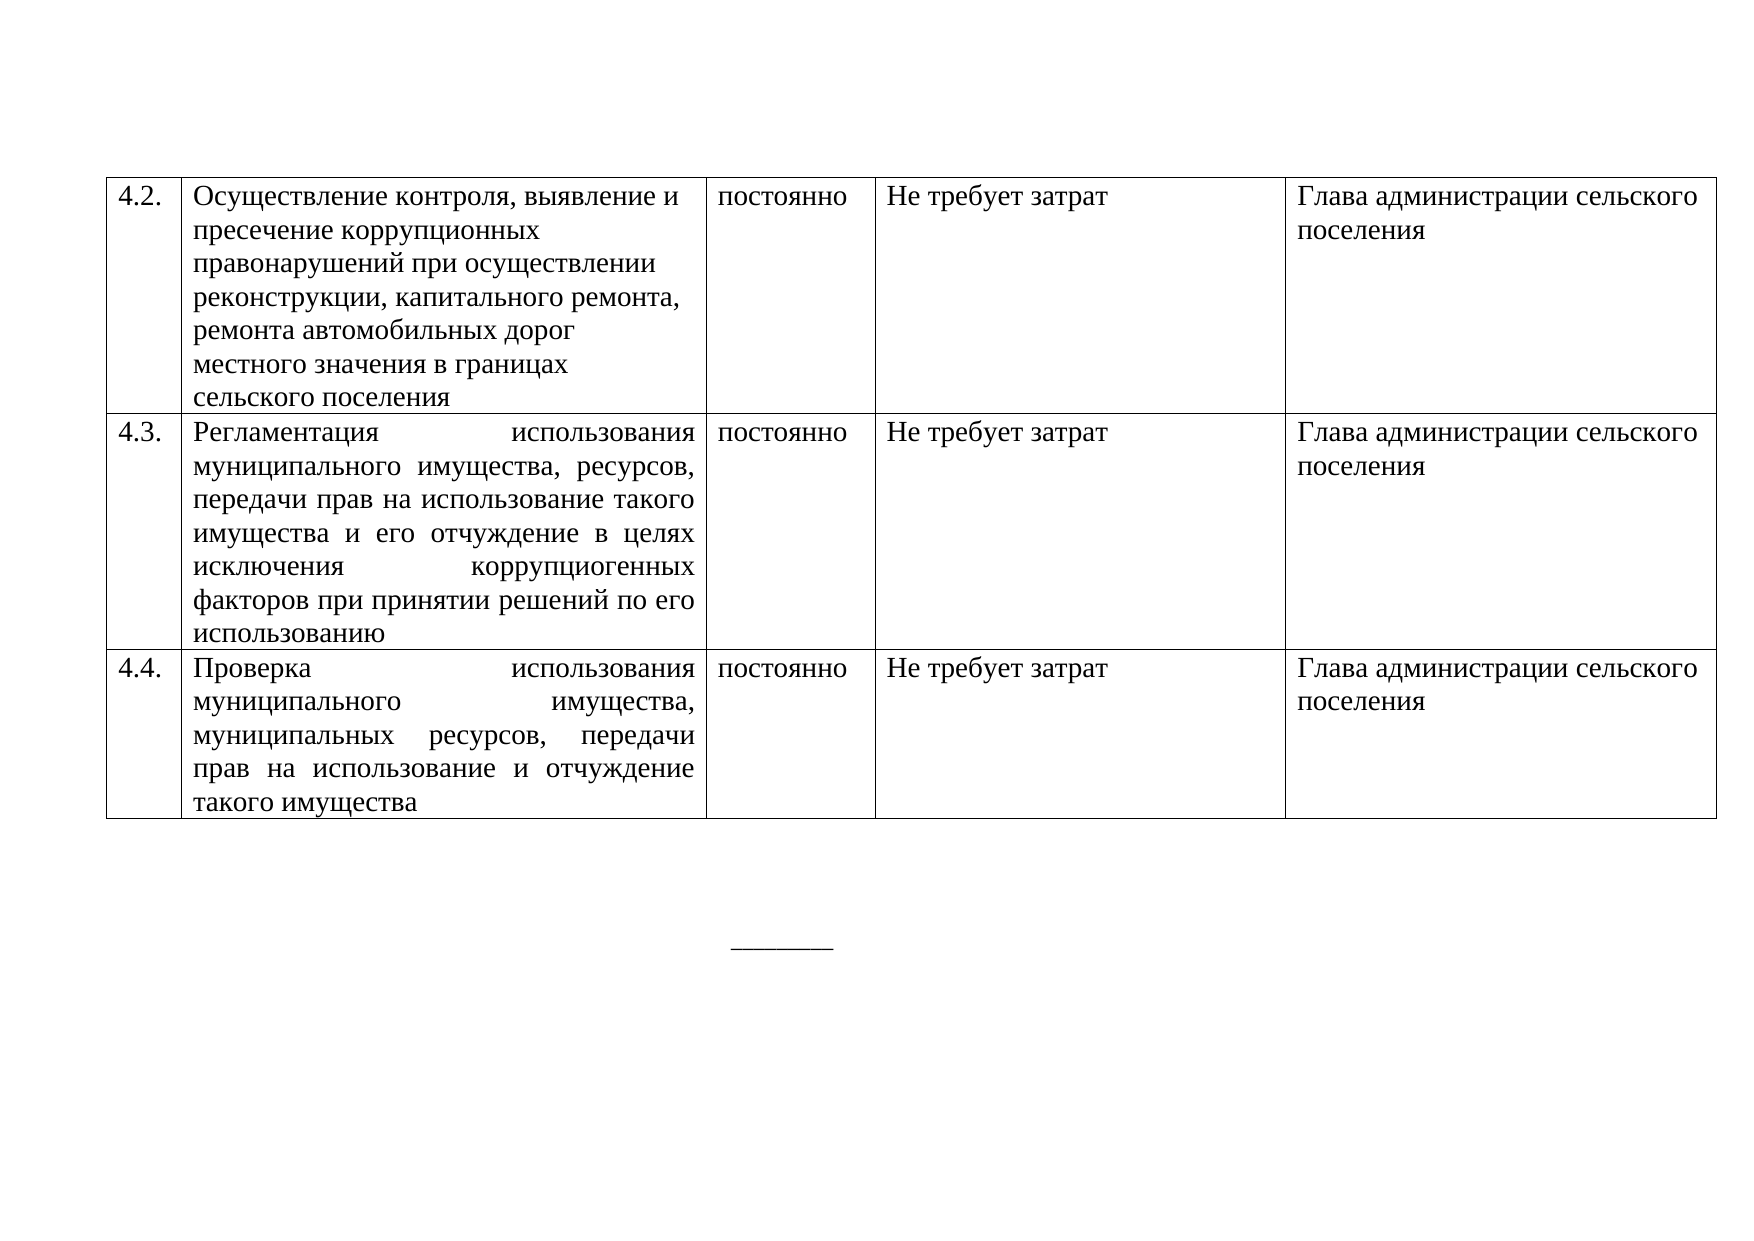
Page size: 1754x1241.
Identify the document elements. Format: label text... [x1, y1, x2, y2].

table_cell постоянно [707, 650, 875, 818]
table_cell постоянно [707, 414, 875, 649]
table_cell Не требует затрат [876, 650, 1285, 818]
text _________ [118, 925, 1636, 953]
table_cell Глава администрации сельского поселения [1286, 414, 1716, 649]
table_cell 4.4. [107, 650, 181, 818]
table_cell Регламентация использования муниципального имущества, ресурсов, передачи прав на использование такого имущества и его отчуждение в целях исключения коррупциогенных факторов при принятии решений по его использованию [182, 414, 706, 649]
table_cell Проверка использования муниципального имущества, муниципальных ресурсов, передачи прав на использование и отчуждение такого имущества [182, 650, 706, 818]
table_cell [1286, 178, 1716, 413]
table_cell 4.3. [107, 414, 181, 649]
table_cell Осуществление контроля, выявление и пресечение коррупционных правонарушений при осуществлении реконструкции, капитального ремонта, ремонта автомобильных дорог местного значения в границах сельского поселения [182, 178, 706, 413]
table_cell 4.2. [107, 178, 181, 413]
table_cell Не требует затрат [876, 414, 1285, 649]
table_cell постоянно [707, 178, 875, 413]
table_cell Глава администрации сельского поселения [1286, 650, 1716, 818]
table_cell Не требует затрат [876, 178, 1285, 413]
